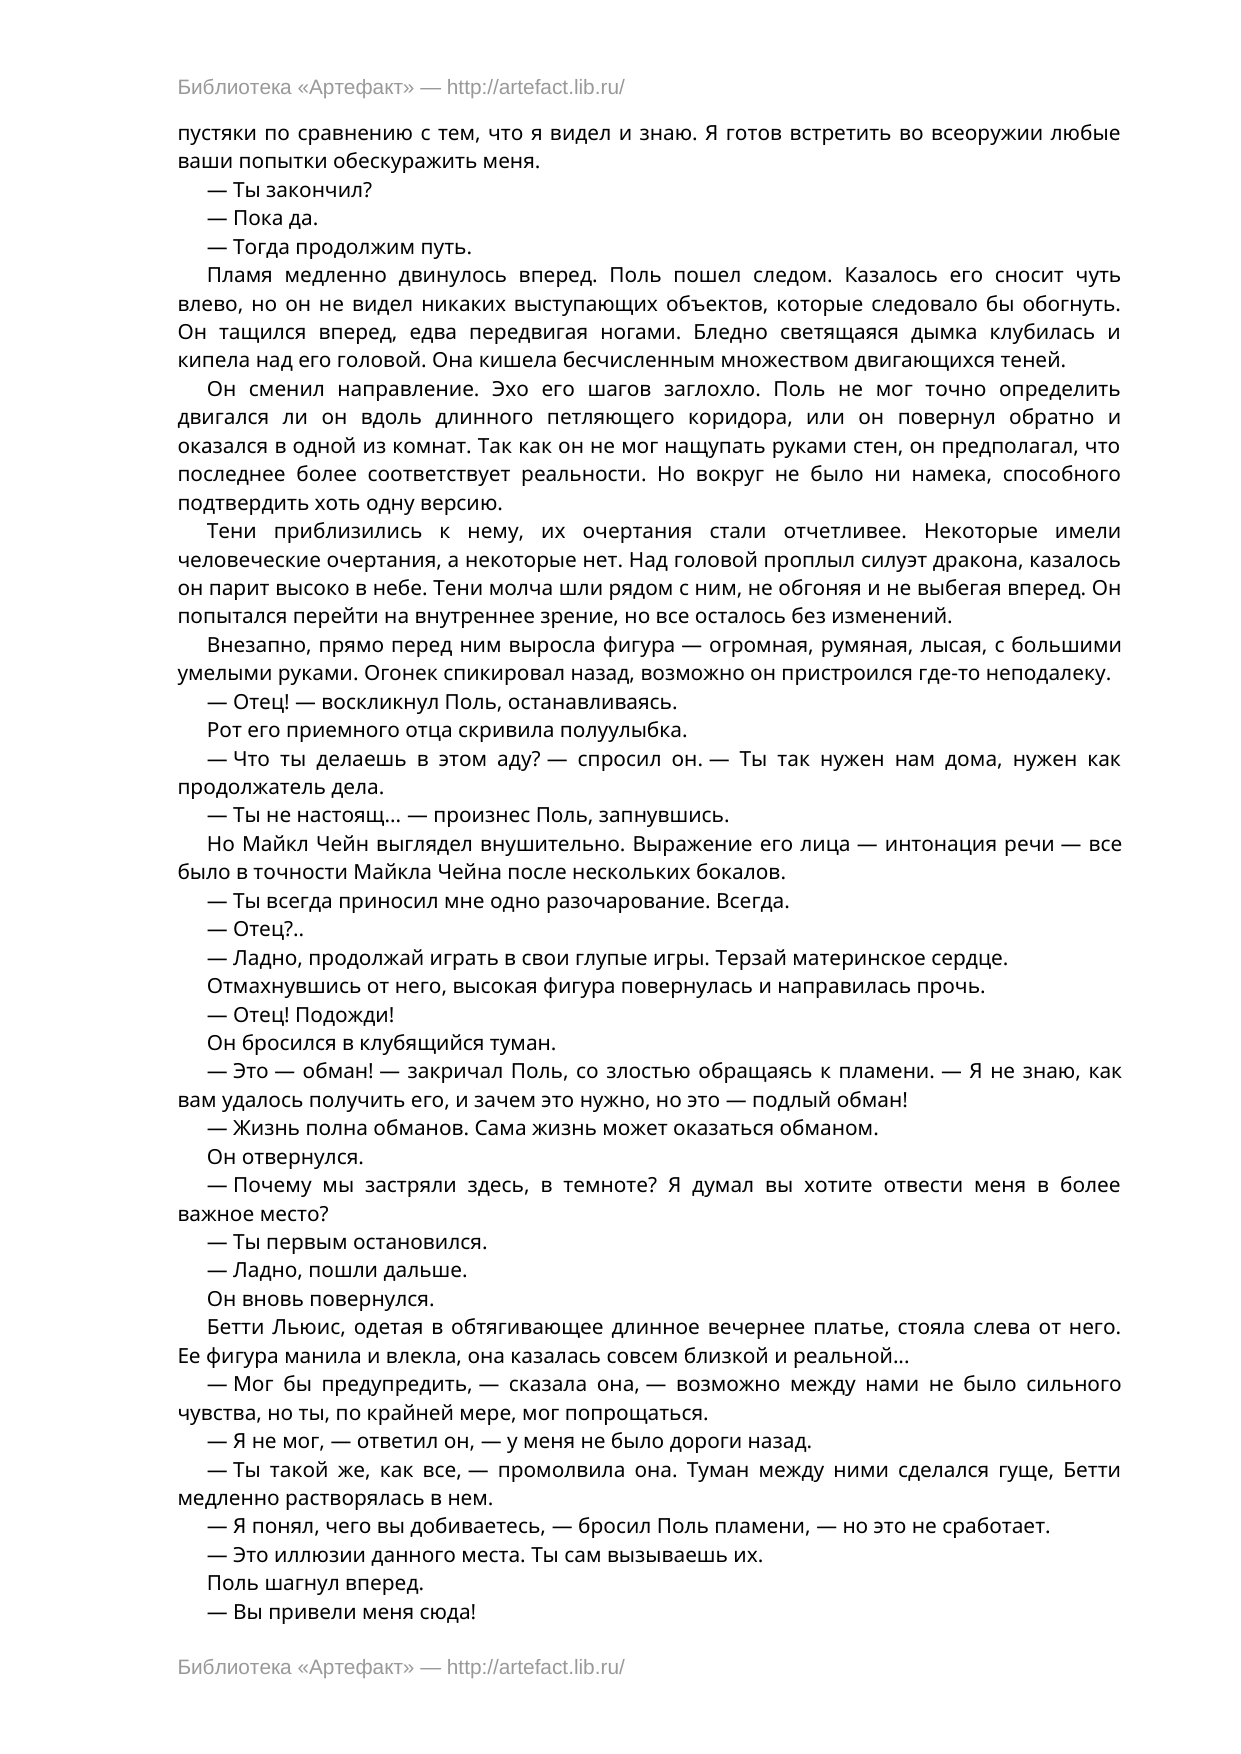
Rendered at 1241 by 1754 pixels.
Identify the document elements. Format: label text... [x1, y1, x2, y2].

text Поль шагнул вперед. [177, 1568, 1122, 1597]
text — Пока да. [177, 203, 1122, 232]
text Он сменил направление. Эхо его шагов заглохло. Поль не мог точно определить двигался ли он вдоль длинного петляющего коридора, или он повернул обратно и оказался в одной из комнат. Так как он не мог нащупать руками стен, он предполагал, что последнее более соответствует реальности. Но вокруг не было ни намека, способного подтвердить хоть одну версию. [177, 374, 1122, 516]
text — Мог бы предупредить, — сказала она, — возможно между нами не было сильного чувства, но ты, по крайней мере, мог попрощаться. [177, 1369, 1122, 1426]
text — Почему мы застряли здесь, в темноте? Я думал вы хотите отвести меня в более важное место? [177, 1170, 1122, 1227]
text — Ты первым остановился. [177, 1227, 1122, 1256]
text — Я понял, чего вы добиваетесь, — бросил Поль пламени, — но это не сработает. [177, 1512, 1122, 1540]
text — Отец! Подожди! [177, 1000, 1122, 1028]
text — Ты закончил? [177, 175, 1122, 203]
text — Вы привели меня сюда! [177, 1597, 1122, 1625]
text — Отец! — воскликнул Поль, останавливаясь. [177, 687, 1122, 715]
text — Ты такой же, как все, — промолвила она. Туман между ними сделался гуще, Бетти медленно растворялась в нем. [177, 1455, 1122, 1512]
text — Ладно, пошли дальше. [177, 1256, 1122, 1284]
text Он отвернулся. [177, 1142, 1122, 1170]
text Тени приблизились к нему, их очертания стали отчетливее. Некоторые имели человеческие очертания, а некоторые нет. Над головой проплыл силуэт дракона, казалось он парит высоко в небе. Тени молча шли рядом с ним, не обгоняя и не выбегая вперед. Он попытался перейти на внутреннее зрение, но все осталось без изменений. [177, 516, 1122, 630]
text — Это иллюзии данного места. Ты сам вызываешь их. [177, 1540, 1122, 1568]
text — Что ты делаешь в этом аду? — спросил он. — Ты так нужен нам дома, нужен как продолжатель дела. [177, 744, 1122, 801]
text Он вновь повернулся. [177, 1284, 1122, 1312]
text — Отец?.. [177, 914, 1122, 943]
text — Ты всегда приносил мне одно разочарование. Всегда. [177, 886, 1122, 914]
text — Жизнь полна обманов. Сама жизнь может оказаться обманом. [177, 1113, 1122, 1142]
text Отмахнувшись от него, высокая фигура повернулась и направилась прочь. [177, 971, 1122, 1000]
text Он бросился в клубящийся туман. [177, 1028, 1122, 1057]
text Рот его приемного отца скривила полуулыбка. [177, 715, 1122, 744]
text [177, 118, 1122, 175]
text — Ладно, продолжай играть в свои глупые игры. Терзай материнское сердце. [177, 943, 1122, 971]
text — Тогда продолжим путь. [177, 232, 1122, 260]
text Бетти Льюис, одетая в обтягивающее длинное вечернее платье, стояла слева от него. Ее фигура манила и влекла, она казалась совсем близкой и реальной... [177, 1312, 1122, 1369]
text — Ты не настоящ... — произнес Поль, запнувшись. [177, 801, 1122, 829]
text Пламя медленно двинулось вперед. Поль пошел следом. Казалось его сносит чуть влево, но он не видел никаких выступающих объектов, которые следовало бы обогнуть. Он тащился вперед, едва передвигая ногами. Бледно светящаяся дымка клубилась и кипела над его головой. Она кишела бесчисленным множеством двигающихся теней. [177, 260, 1122, 374]
text — Это — обман! — закричал Поль, со злостью обращаясь к пламени. — Я не знаю, как вам удалось получить его, и зачем это нужно, но это — подлый обман! [177, 1057, 1122, 1113]
text — Я не мог, — ответил он, — у меня не было дороги назад. [177, 1426, 1122, 1455]
text Но Майкл Чейн выглядел внушительно. Выражение его лица — интонация речи — все было в точности Майкла Чейна после нескольких бокалов. [177, 829, 1122, 886]
text Внезапно, прямо перед ним выросла фигура — огромная, румяная, лысая, с большими умелыми руками. Огонек спикировал назад, возможно он пристроился где-то неподалеку. [177, 630, 1122, 687]
